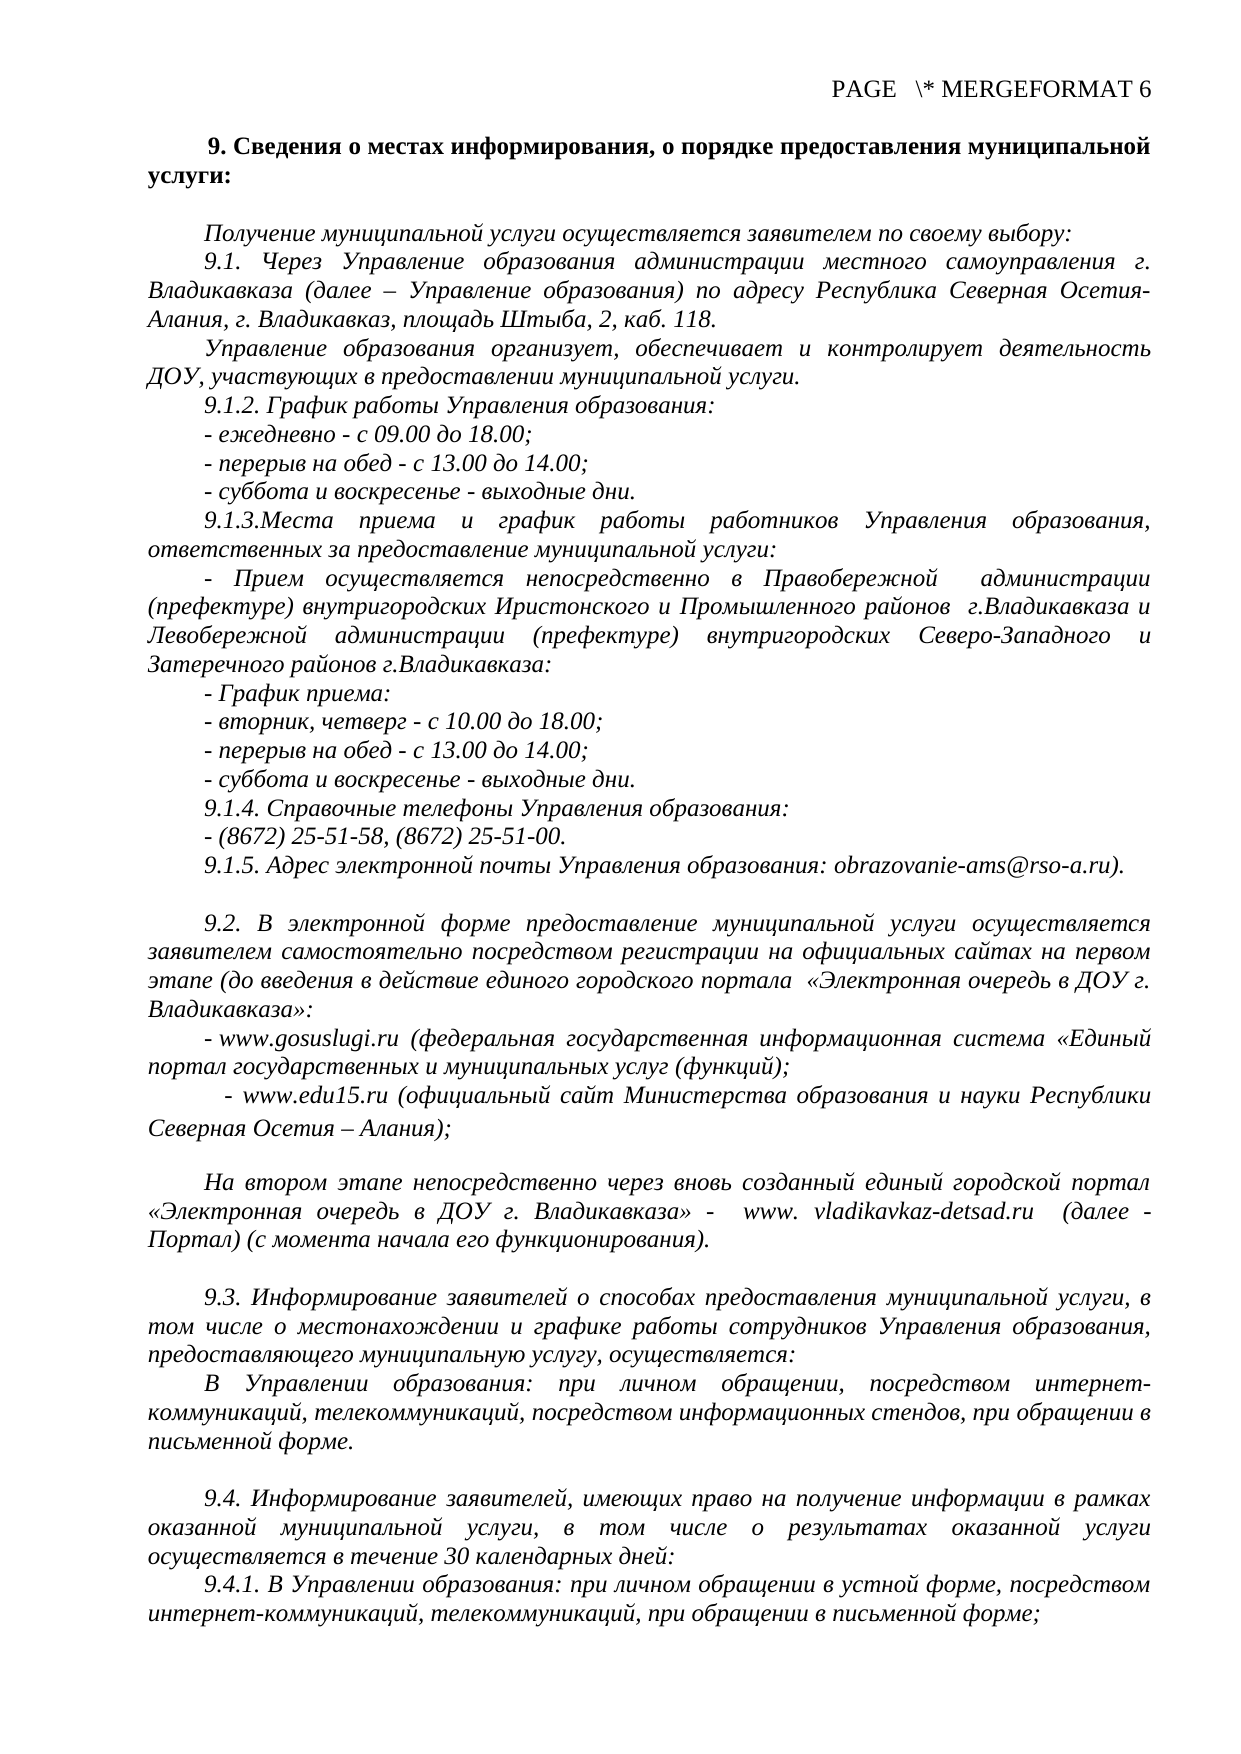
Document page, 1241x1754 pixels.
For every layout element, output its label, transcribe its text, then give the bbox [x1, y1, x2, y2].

text - ежедневно - с 09.00 до 18.00; [148, 419, 1152, 448]
text - www.gosuslugi.ru (федеральная государственная информационная система «Единый портал государственных и муниципальных услуг (функций); [148, 1023, 1152, 1080]
text - (8672) 25-51-58, (8672) 25-51-00. [148, 821, 1152, 850]
text 9.1.2. График работы Управления образования: [148, 390, 1152, 419]
text - www.edu15.ru (официальный сайт Министерства образования и науки Республики Северная Осетия – Алания); [148, 1080, 1152, 1142]
text - График приема: [148, 678, 1152, 706]
text 9.1. Через Управление образования администрации местного самоуправления г. Владикавказа (далее – Управление образования) по адресу Республика Северная Осетия-Алания, г. Владикавказ, площадь Штыба, 2, каб. 118. [148, 246, 1152, 333]
text 9. Сведения о местах информирования, о порядке предоставления муниципальной услуги: [148, 131, 1152, 189]
text В Управлении образования: при личном обращении, посредством интернет-коммуникаций, телекоммуникаций, посредством информационных стендов, при обращении в письменной форме. [148, 1368, 1152, 1454]
text 9.4. Информирование заявителей, имеющих право на получение информации в рамках оказанной муниципальной услуги, в том числе о результатах оказанной услуги осуществляется в течение 30 календарных дней: [148, 1483, 1152, 1569]
text - перерыв на обед - с 13.00 до 14.00; [148, 448, 1152, 476]
text 9.4.1. В Управлении образования: при личном обращении в устной форме, посредством интернет-коммуникаций, телекоммуникаций, при обращении в письменной форме; [148, 1569, 1152, 1627]
text - суббота и воскресенье - выходные дни. [148, 764, 1152, 793]
text - перерыв на обед - с 13.00 до 14.00; [148, 735, 1152, 764]
text 9.1.4. Справочные телефоны Управления образования: [148, 793, 1152, 821]
text 9.2. В электронной форме предоставление муниципальной услуги осуществляется заявителем самостоятельно посредством регистрации на официальных сайтах на первом этапе (до введения в действие единого городского портала «Электронная очередь в ДОУ г. Владикавказа»: [148, 908, 1152, 1023]
text 9.1.3.Места приема и график работы работников Управления образования, ответственных за предоставление муниципальной услуги: [148, 505, 1152, 563]
text Управление образования организует, обеспечивает и контролирует деятельность ДОУ, участвующих в предоставлении муниципальной услуги. [148, 333, 1152, 390]
text - вторник, четверг - с 10.00 до 18.00; [148, 706, 1152, 735]
text Получение муниципальной услуги осуществляется заявителем по своему выбору: [148, 218, 1152, 246]
text - Прием осуществляется непосредственно в Правобережной администрации (префектуре) внутригородских Иристонского и Промышленного районов г.Владикавказа и Левобережной администрации (префектуре) внутригородских Северо-Западного и Затеречного районов г.Владикавказа: [148, 563, 1152, 678]
text На втором этапе непосредственно через вновь созданный единый городской портал «Электронная очередь в ДОУ г. Владикавказа» - www. vladikavkaz-detsad.ru (далее - Портал) (с момента начала его функционирования). [148, 1167, 1152, 1253]
text 9.1.5. Адрес электронной почты Управления образования: obrazovanie-ams@rso-a.ru). [148, 850, 1152, 879]
text 9.3. Информирование заявителей о способах предоставления муниципальной услуги, в том числе о местонахождении и графике работы сотрудников Управления образования, предоставляющего муниципальную услугу, осуществляется: [148, 1282, 1152, 1368]
text - суббота и воскресенье - выходные дни. [148, 476, 1152, 505]
